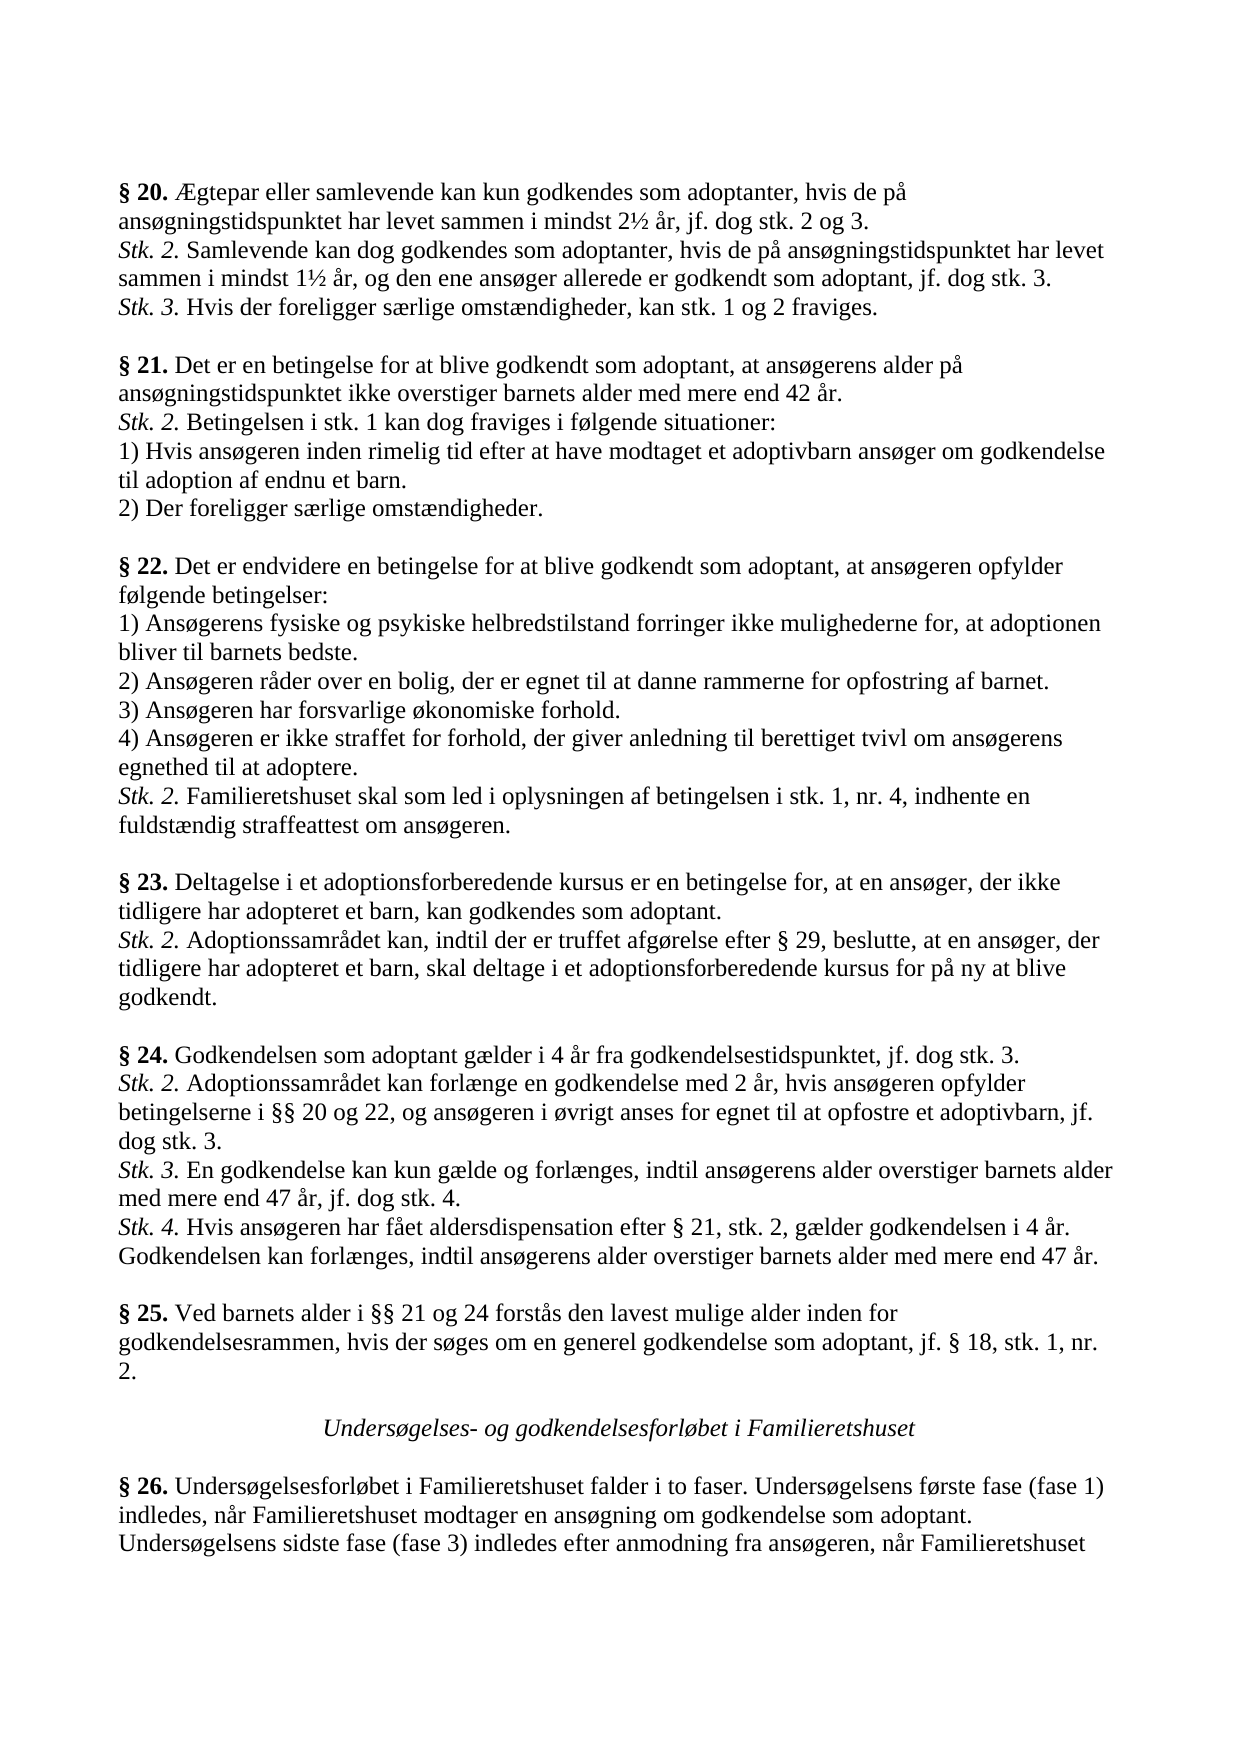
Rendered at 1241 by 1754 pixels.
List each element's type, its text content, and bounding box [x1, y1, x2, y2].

text Stk. 2. Samlevende kan dog godkendes som adoptanter, hvis de på ansøgningstidspunktet har levet sammen i mindst 1½ år, og den ene ansøger allerede er godkendt som adoptant, jf. dog stk. 3. [118, 235, 1122, 292]
text § 21. Det er en betingelse for at blive godkendt som adoptant, at ansøgerens alder på ansøgningstidspunktet ikke overstiger barnets alder med mere end 42 år. [118, 350, 1122, 407]
list 2) Ansøgeren råder over en bolig, der er egnet til at danne rammerne for opfostring af barnet. [118, 666, 1122, 695]
text § 25. Ved barnets alder i §§ 21 og 24 forstås den lavest mulige alder inden for godkendelsesrammen, hvis der søges om en generel godkendelse som adoptant, jf. § 18, stk. 1, nr. 2. [118, 1298, 1122, 1385]
list 3) Ansøgeren har forsvarlige økonomiske forhold. [118, 695, 1122, 723]
text § 24. Godkendelsen som adoptant gælder i 4 år fra godkendelsestidspunktet, jf. dog stk. 3. [118, 1040, 1122, 1068]
text Stk. 3. Hvis der foreligger særlige omstændigheder, kan stk. 1 og 2 fraviges. [118, 292, 1122, 321]
text Stk. 2. Familieretshuset skal som led i oplysningen af betingelsen i stk. 1, nr. 4, indhente en fuldstændig straffeattest om ansøgeren. [118, 781, 1122, 838]
text Undersøgelses- og godkendelsesforløbet i Familieretshuset [118, 1413, 1122, 1442]
text Stk. 2. Adoptionssamrådet kan forlænge en godkendelse med 2 år, hvis ansøgeren opfylder betingelserne i §§ 20 og 22, og ansøgeren i øvrigt anses for egnet til at opfostre et adoptivbarn, jf. dog stk. 3. [118, 1068, 1122, 1155]
list 4) Ansøgeren er ikke straffet for forhold, der giver anledning til berettiget tvivl om ansøgerens egnethed til at adoptere. [118, 723, 1122, 781]
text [118, 1471, 1122, 1557]
text § 23. Deltagelse i et adoptionsforberedende kursus er en betingelse for, at en ansøger, der ikke tidligere har adopteret et barn, kan godkendes som adoptant. [118, 867, 1122, 925]
text § 20. Ægtepar eller samlevende kan kun godkendes som adoptanter, hvis de på ansøgningstidspunktet har levet sammen i mindst 2½ år, jf. dog stk. 2 og 3. [118, 177, 1122, 235]
list 1) Ansøgerens fysiske og psykiske helbredstilstand forringer ikke mulighederne for, at adoptionen bliver til barnets bedste. [118, 608, 1122, 666]
text Stk. 2. Betingelsen i stk. 1 kan dog fraviges i følgende situationer: [118, 407, 1122, 436]
text Stk. 2. Adoptionssamrådet kan, indtil der er truffet afgørelse efter § 29, beslutte, at en ansøger, der tidligere har adopteret et barn, skal deltage i et adoptionsforberedende kursus for på ny at blive godkendt. [118, 925, 1122, 1011]
list 1) Hvis ansøgeren inden rimelig tid efter at have modtaget et adoptivbarn ansøger om godkendelse til adoption af endnu et barn. [118, 436, 1122, 493]
text Stk. 4. Hvis ansøgeren har fået aldersdispensation efter § 21, stk. 2, gælder godkendelsen i 4 år. Godkendelsen kan forlænges, indtil ansøgerens alder overstiger barnets alder med mere end 47 år. [118, 1212, 1122, 1270]
list 2) Der foreligger særlige omstændigheder. [118, 493, 1122, 522]
text § 22. Det er endvidere en betingelse for at blive godkendt som adoptant, at ansøgeren opfylder følgende betingelser: [118, 551, 1122, 608]
text Stk. 3. En godkendelse kan kun gælde og forlænges, indtil ansøgerens alder overstiger barnets alder med mere end 47 år, jf. dog stk. 4. [118, 1155, 1122, 1212]
